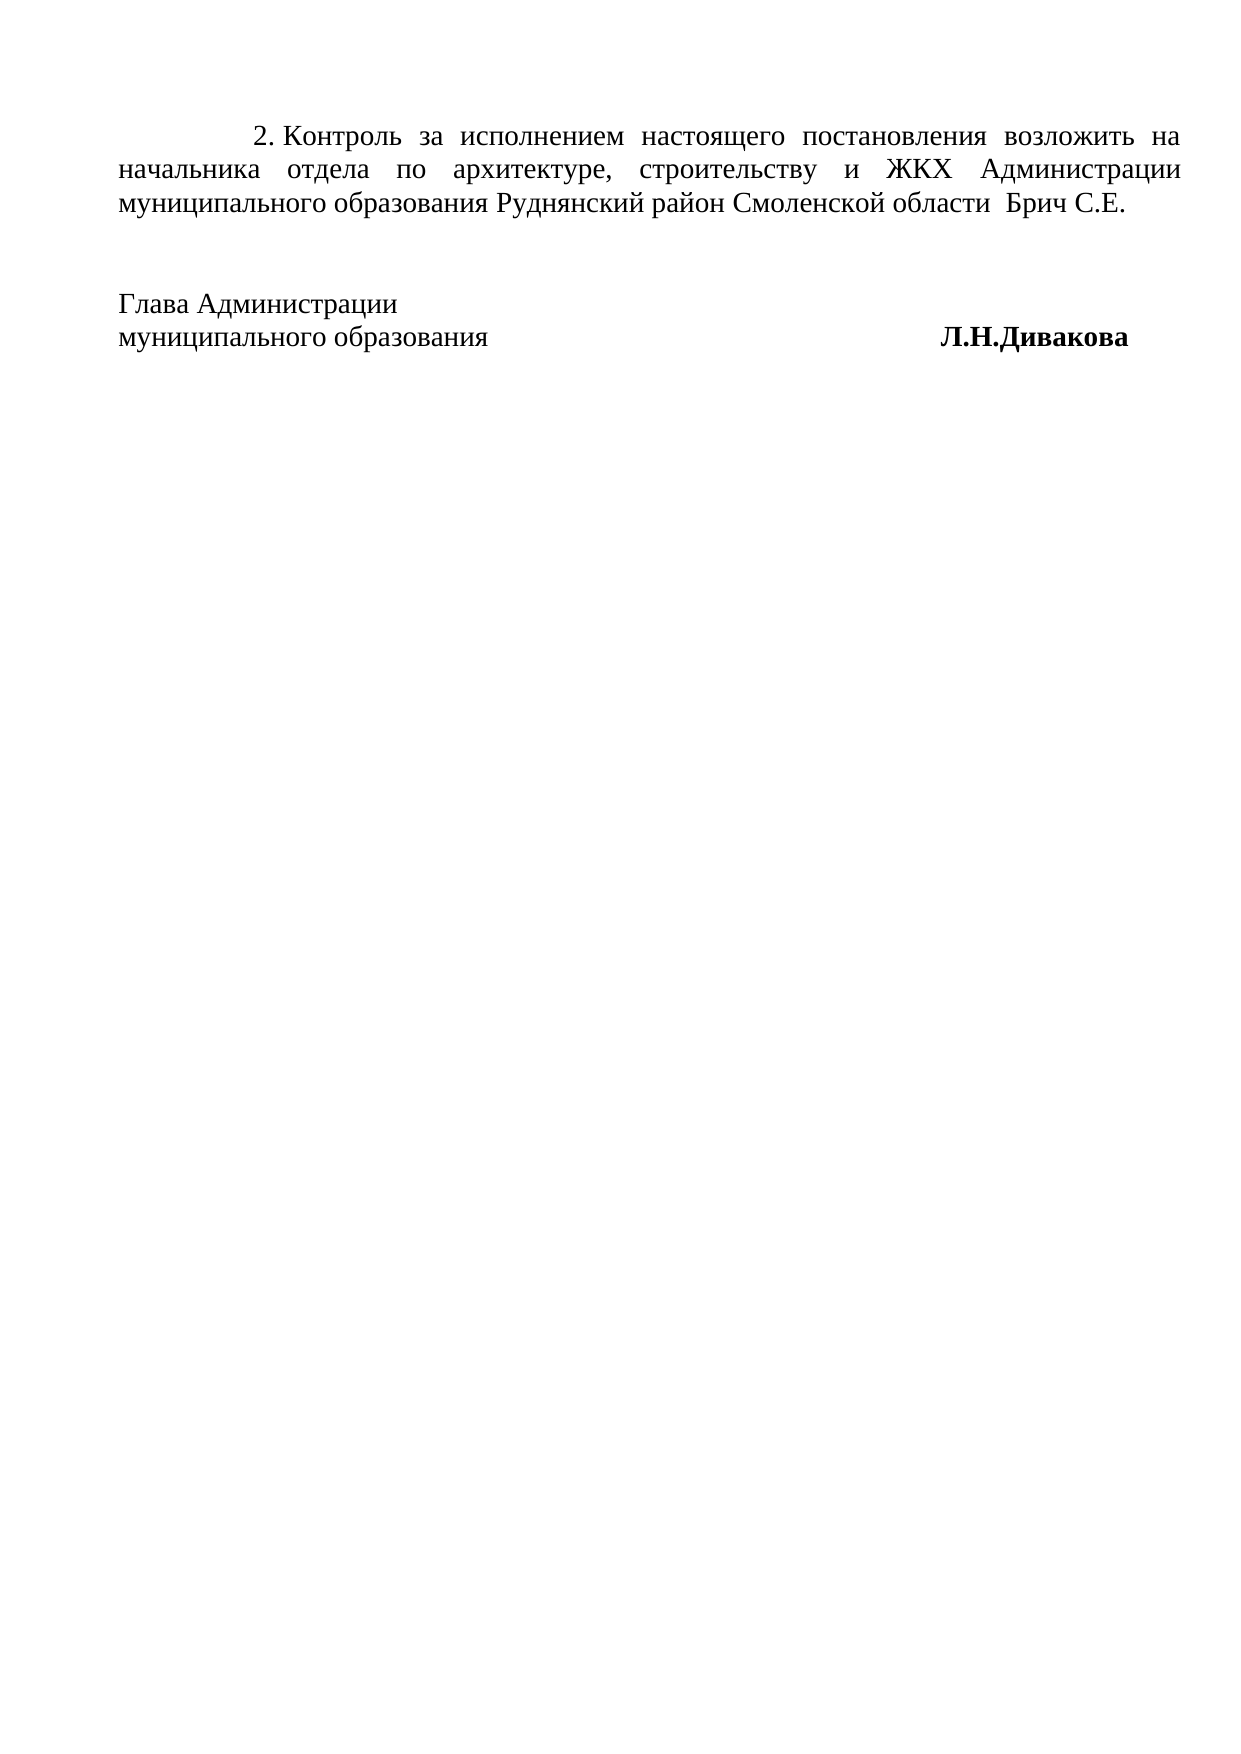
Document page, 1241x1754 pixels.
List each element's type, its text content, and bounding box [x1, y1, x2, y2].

text 2. Контроль за исполнением настоящего постановления возложить на начальника отдела по архитектуре, строительству и ЖКХ Администрации муниципального образования Руднянский район Смоленской области Брич С.Е. [118, 118, 1181, 219]
text муниципального образования Л.Н.Дивакова [118, 319, 1181, 353]
text Глава Администрации [118, 286, 1181, 319]
